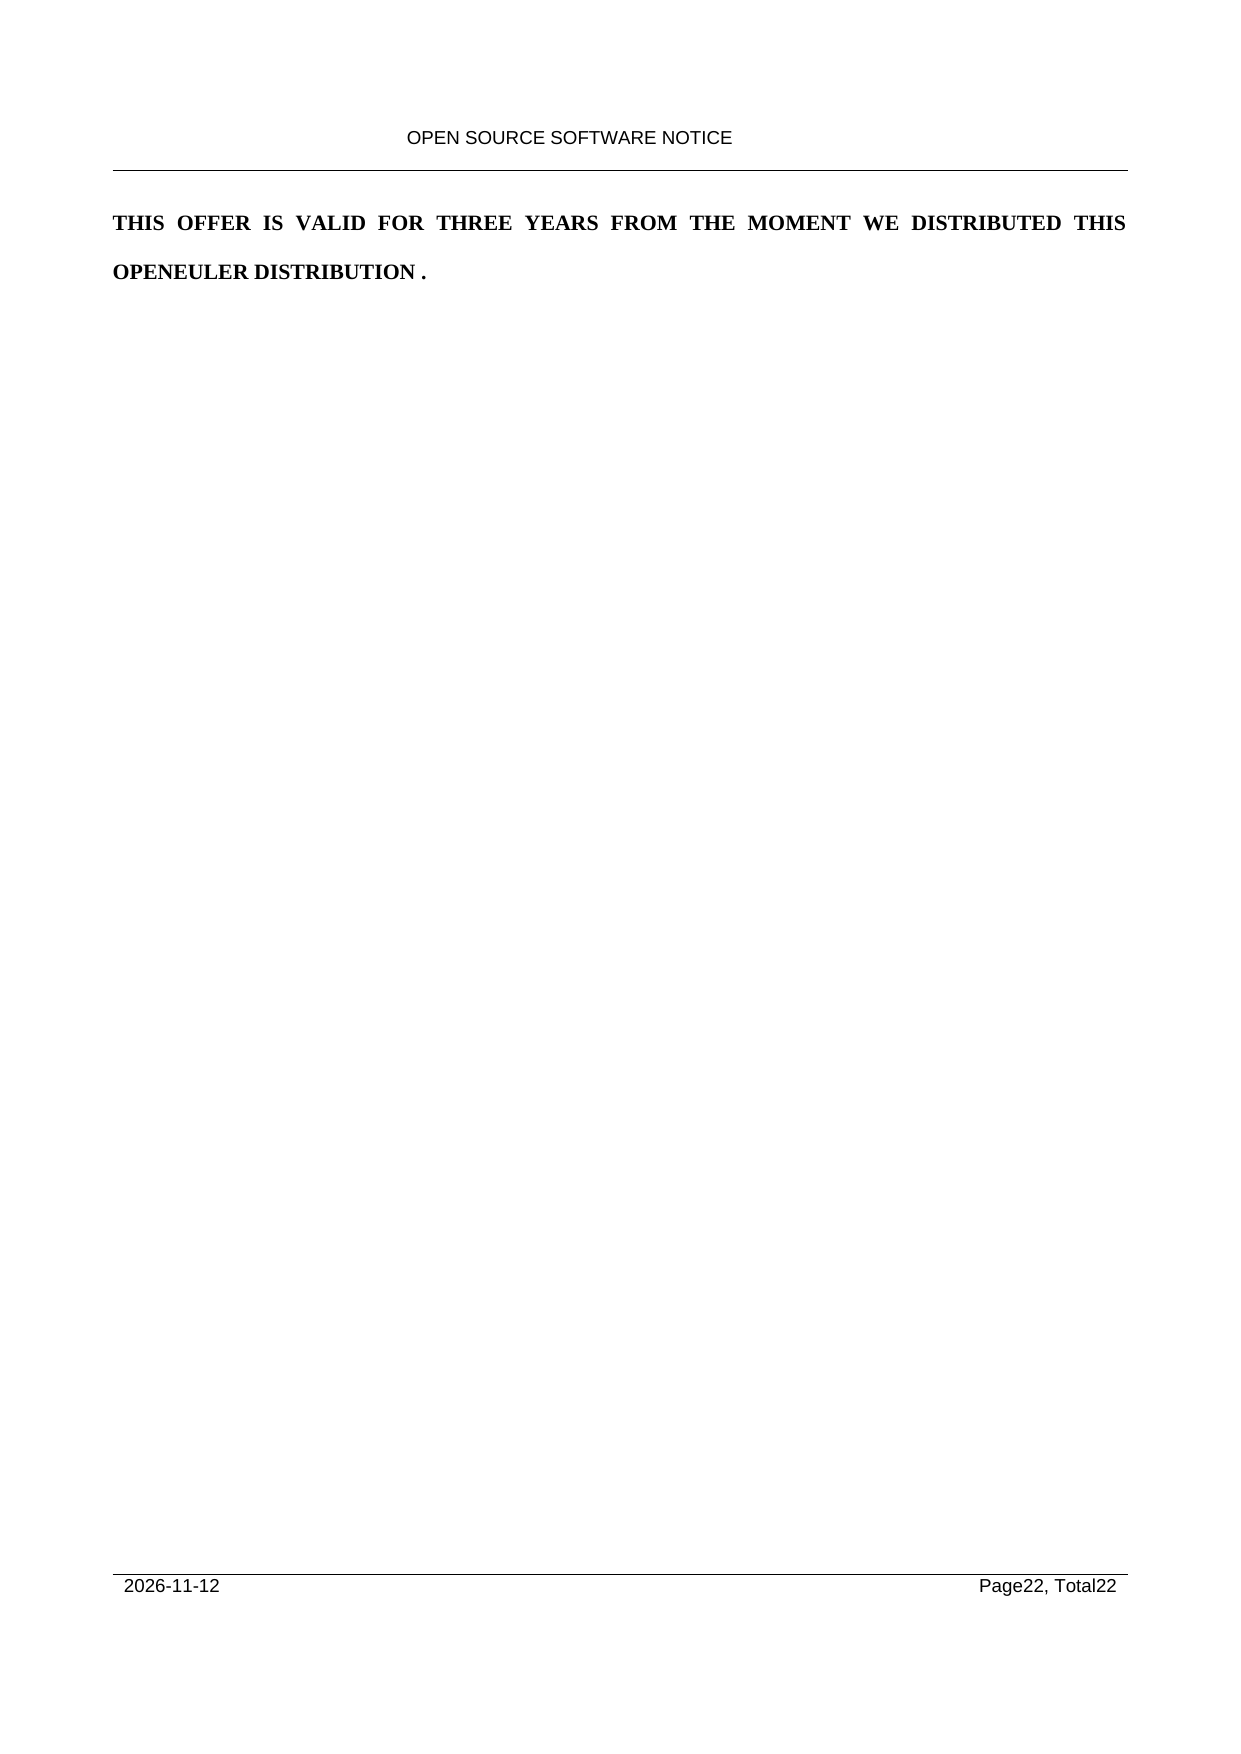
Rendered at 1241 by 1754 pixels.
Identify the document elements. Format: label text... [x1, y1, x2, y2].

text THIS OFFER IS VALID FOR THREE YEARS FROM THE MOMENT WE DISTRIBUTED THIS OPENEULER DISTRIBUTION . [112, 206, 1128, 288]
